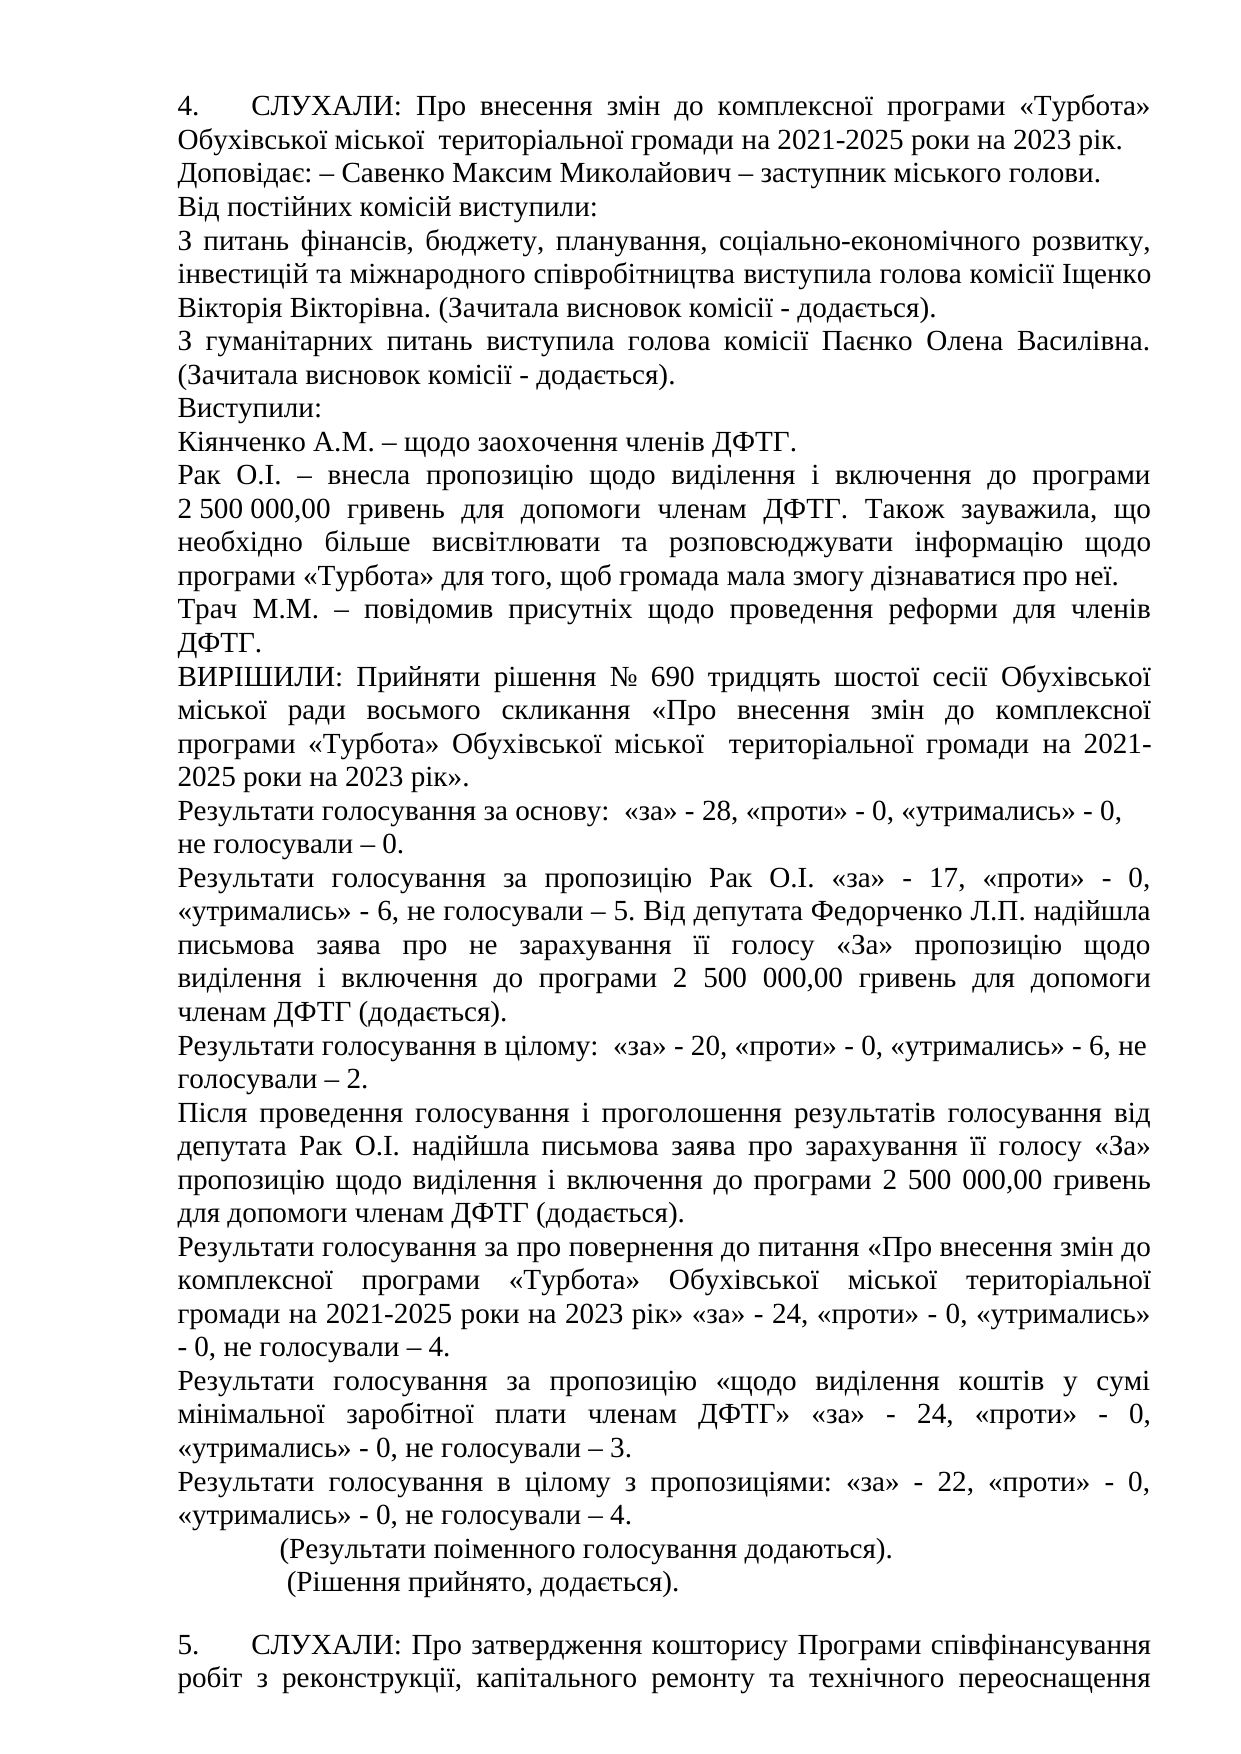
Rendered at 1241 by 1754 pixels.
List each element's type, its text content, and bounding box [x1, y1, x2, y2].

text Рак О.І. – внесла пропозицію щодо виділення і включення до програми 2 500 000,00 гривень для допомоги членам ДФТГ. Також зауважила, що необхідно більше висвітлювати та розповсюджувати інформацію щодо програми «Турбота» для того, щоб громада мала змогу дізнаватися про неї. [177, 457, 1152, 592]
text Трач М.М. – повідомив присутніх щодо проведення реформи для членів ДФТГ. [177, 592, 1152, 659]
subtitle Результати голосування за основу: «за» - 28, «проти» - 0, «утримались» - 0, не голосували – 0. [177, 793, 1152, 860]
subtitle Від постійних комісій виступили: [177, 189, 1152, 223]
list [177, 1627, 1152, 1694]
text Виступили: [177, 390, 1152, 424]
subtitle Результати голосування за пропозицію Рак О.І. «за» - 17, «проти» - 0, «утримались» - 6, не голосували – 5. Від депутата Федорченко Л.П. надійшла письмова заява про не зарахування її голосу «За» пропозицію щодо виділення і включення до програми 2 500 000,00 гривень для допомоги членам ДФТГ (додається). [177, 860, 1152, 1028]
text З гуманітарних питань виступила голова комісії Паєнко Олена Василівна. (Зачитала висновок комісії - додається). [177, 323, 1152, 390]
text Кіянченко А.М. – щодо заохочення членів ДФТГ. [177, 424, 1152, 457]
list Доповідає: – Савенко Максим Миколайович – заступник міського голови. [177, 156, 1152, 189]
text ВИРІШИЛИ: Прийняти рішення № 690 тридцять шостої сесії Обухівської міської ради восьмого скликання «Про внесення змін до комплексної програми «Турбота» Обухівської міської територіальної громади на 2021-2025 роки на 2023 рік». [177, 659, 1152, 793]
subtitle Результати голосування за пропозицію «щодо виділення коштів у сумі мінімальної заробітної плати членам ДФТГ» «за» - 24, «проти» - 0, «утримались» - 0, не голосували – 3. [177, 1363, 1152, 1464]
subtitle Після проведення голосування і проголошення результатів голосування від депутата Рак О.І. надійшла письмова заява про зарахування її голосу «За» пропозицію щодо виділення і включення до програми 2 500 000,00 гривень для допомоги членам ДФТГ (додається). [177, 1095, 1152, 1229]
list СЛУХАЛИ: Про внесення змін до комплексної програми «Турбота» Обухівської міської територіальної громади на 2021-2025 роки на 2023 рік. [177, 88, 1152, 156]
subtitle Результати голосування в цілому: «за» - 20, «проти» - 0, «утримались» - 6, не голосували – 2. [177, 1028, 1152, 1095]
subtitle Результати голосування за про повернення до питання «Про внесення змін до комплексної програми «Турбота» Обухівської міської територіальної громади на 2021-2025 роки на 2023 рік» «за» - 24, «проти» - 0, «утримались» - 0, не голосували – 4. [177, 1229, 1152, 1363]
subtitle (Рішення прийнято, додається). [177, 1564, 1152, 1598]
subtitle (Результати поіменного голосування додаються). [177, 1531, 1152, 1564]
subtitle Результати голосування в цілому з пропозиціями: «за» - 22, «проти» - 0, «утримались» - 0, не голосували – 4. [177, 1464, 1152, 1531]
